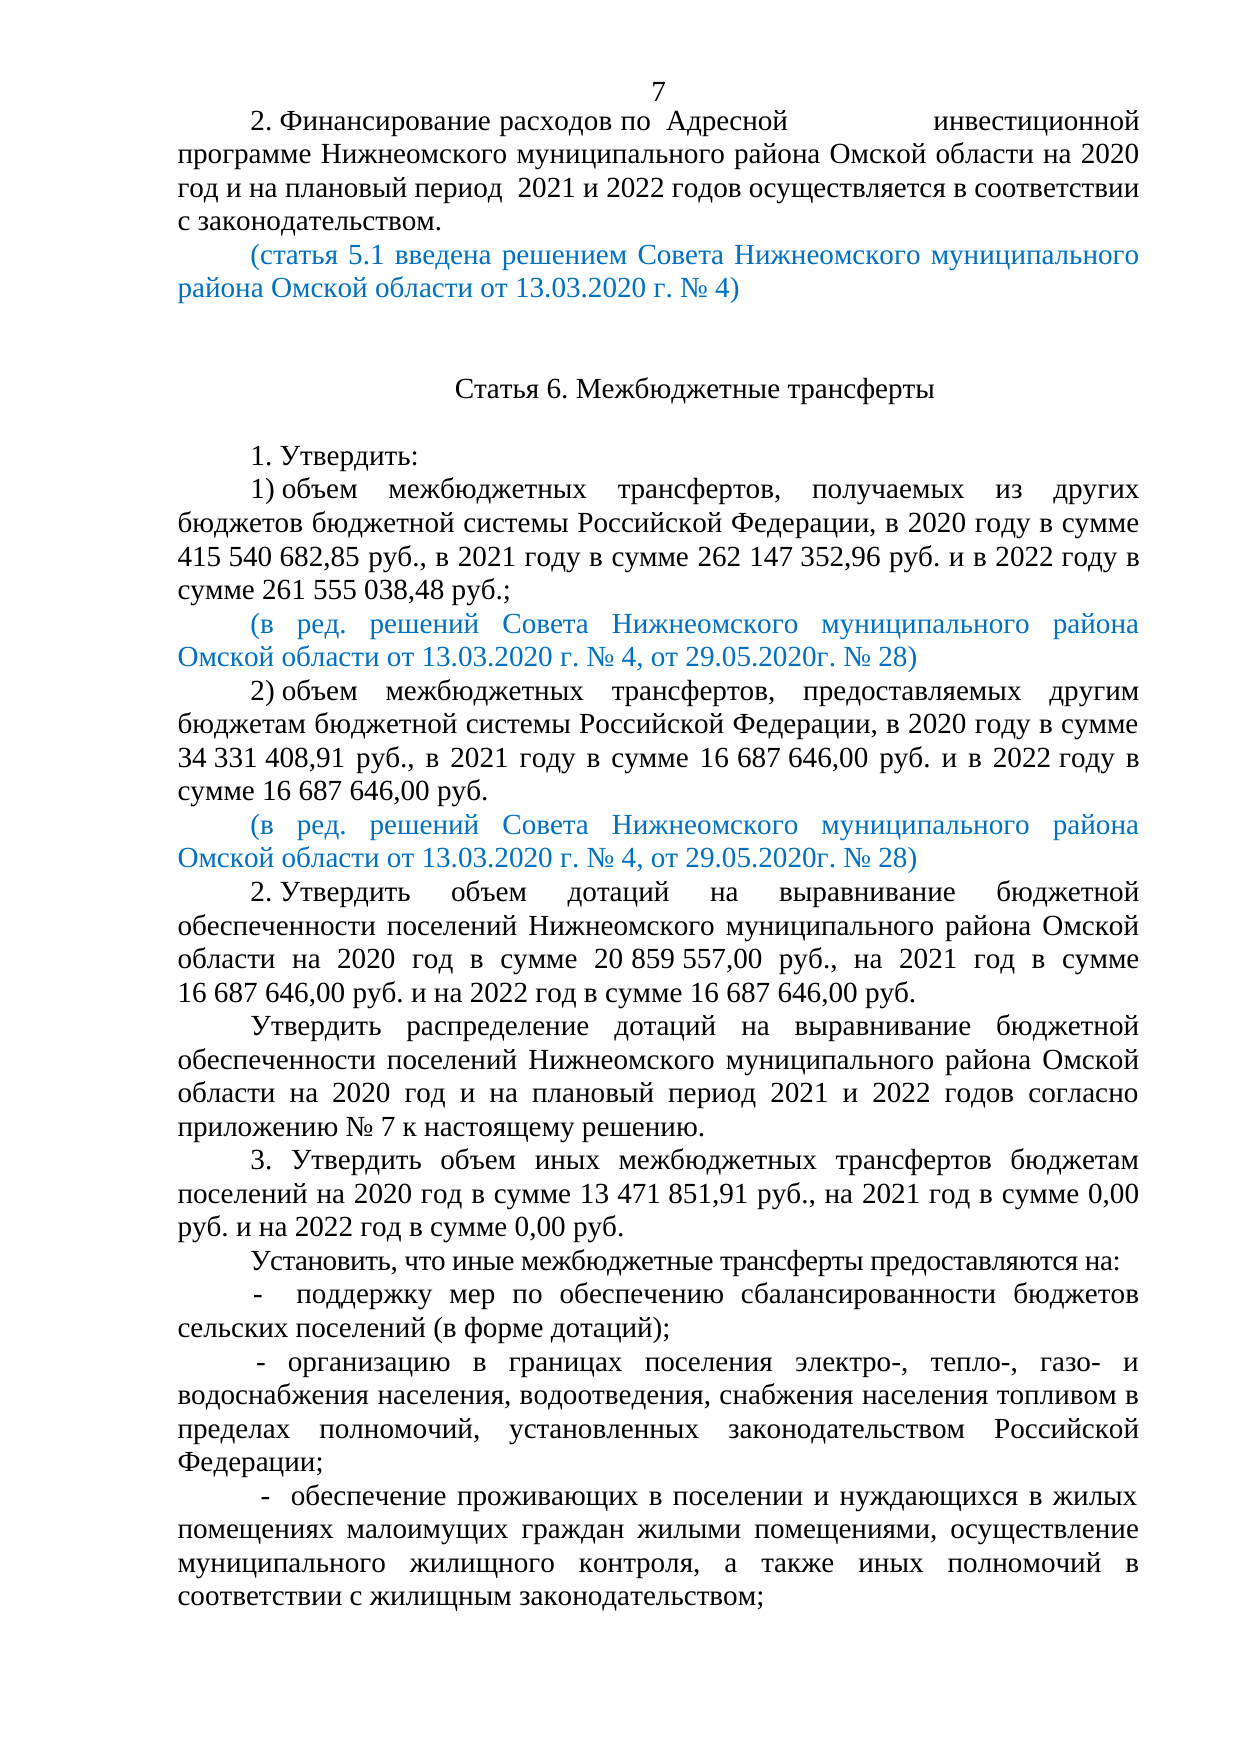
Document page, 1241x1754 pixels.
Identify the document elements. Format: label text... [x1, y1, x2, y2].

text - обеспечение проживающих в поселении и нуждающихся в жилых помещениях малоимущих граждан жилыми помещениями, осуществление муниципального жилищного контроля, а также иных полномочий в соответствии с жилищным законодательством; [177, 1478, 1140, 1612]
text 3. Утвердить объем иных межбюджетных трансфертов бюджетам поселений на 2020 год в сумме 13 471 851,91 руб., на 2021 год в сумме 0,00 руб. и на 2022 год в сумме 0,00 руб. [177, 1142, 1140, 1243]
text Утвердить распределение дотаций на выравнивание бюджетной обеспеченности поселений Нижнеомского муниципального района Омской области на 2020 год и на плановый период 2021 и 2022 годов согласно приложению № 7 к настоящему решению. [177, 1008, 1140, 1142]
text 2. Финансирование расходов по Адресной инвестиционной программе Нижнеомского муниципального района Омской области на 2020 год и на плановый период 2021 и 2022 годов осуществляется в соответствии с законодательством. [177, 103, 1140, 237]
text - поддержку мер по обеспечению сбалансированности бюджетов сельских поселений (в форме дотаций); [177, 1277, 1140, 1344]
text 2) объем межбюджетных трансфертов, предоставляемых другим бюджетам бюджетной системы Российской Федерации, в 2020 году в сумме 34 331 408,91 руб., в 2021 году в сумме 16 687 646,00 руб. и в 2022 году в сумме 16 687 646,00 руб. [177, 673, 1140, 807]
text 1) объем межбюджетных трансфертов, получаемых из других бюджетов бюджетной системы Российской Федерации, в 2020 году в сумме 415 540 682,85 руб., в 2021 году в сумме 262 147 352,96 руб. и в 2022 году в сумме 261 555 038,48 руб.; [177, 472, 1140, 606]
text Статья 6. Межбюджетные трансферты [177, 371, 1140, 404]
text 2. Утвердить объем дотаций на выравнивание бюджетной обеспеченности поселений Нижнеомского муниципального района Омской области на 2020 год в сумме 20 859 557,00 руб., на 2021 год в сумме 16 687 646,00 руб. и на 2022 год в сумме 16 687 646,00 руб. [177, 874, 1140, 1008]
text Установить, что иные межбюджетные трансферты предоставляются на: [177, 1243, 1140, 1277]
text - организацию в границах поселения электро-, тепло-, газо- и водоснабжения населения, водоотведения, снабжения населения топливом в пределах полномочий, установленных законодательством Российской Федерации; [177, 1344, 1140, 1478]
text (в ред. решений Совета Нижнеомского муниципального района Омской области от 13.03.2020 г. № 4, от 29.05.2020г. № 28) [177, 807, 1140, 874]
text (в ред. решений Совета Нижнеомского муниципального района Омской области от 13.03.2020 г. № 4, от 29.05.2020г. № 28) [177, 606, 1140, 673]
text 1. Утвердить: [177, 438, 1140, 472]
text (статья 5.1 введена решением Совета Нижнеомского муниципального района Омской области от 13.03.2020 г. № 4) [177, 237, 1140, 304]
